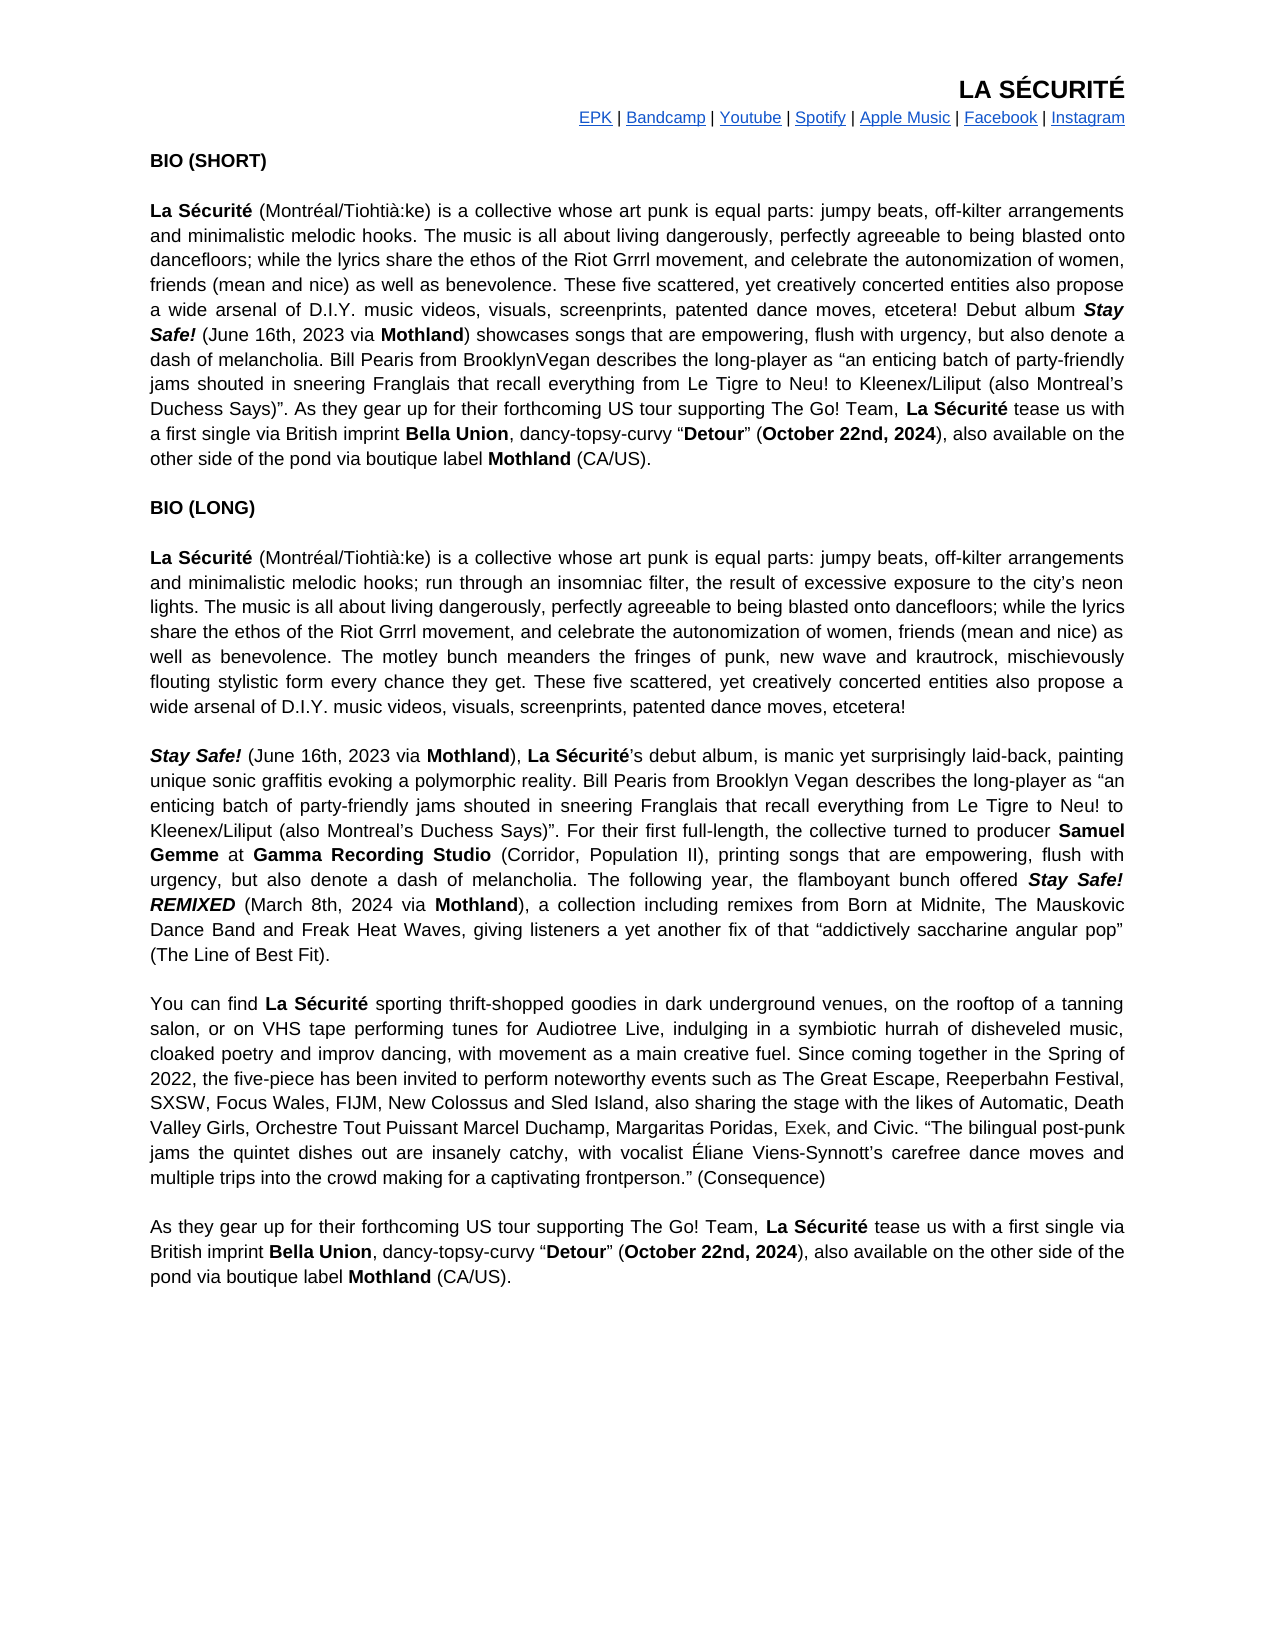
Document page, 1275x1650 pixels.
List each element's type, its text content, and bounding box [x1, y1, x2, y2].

text BIO (LONG) [150, 497, 1125, 519]
text You can find La Sécurité sporting thrift-shopped goodies in dark underground venues, on the rooftop of a tanning salon, or on VHS tape performing tunes for Audiotree Live, indulging in a symbiotic hurrah of disheveled music, cloaked poetry and improv dancing, with movement as a main creative fuel. Since coming together in the Spring of 2022, the five-piece has been invited to perform noteworthy events such as The Great Escape, Reeperbahn Festival, SXSW, Focus Wales, FIJM, New Colossus and Sled Island, also sharing the stage with the likes of Automatic, Death Valley Girls, Orchestre Tout Puissant Marcel Duchamp, Margaritas Poridas, Exek, and Civic. “The bilingual post-punk jams the quintet dishes out are insanely catchy, with vocalist Éliane Viens-Synnott’s carefree dance moves and multiple trips into the crowd making for a captivating frontperson.” (Consequence) [150, 993, 1125, 1188]
text La Sécurité (Montréal/Tiohtià:ke) is a collective whose art punk is equal parts: jumpy beats, off-kilter arrangements and minimalistic melodic hooks; run through an insomniac filter, the result of excessive exposure to the city’s neon lights. The music is all about living dangerously, perfectly agreeable to being blasted onto dancefloors; while the lyrics share the ethos of the Riot Grrrl movement, and celebrate the autonomization of women, friends (mean and nice) as well as benevolence. The motley bunch meanders the fringes of punk, new wave and krautrock, mischievously flouting stylistic form every chance they get. These five scattered, yet creatively concerted entities also propose a wide arsenal of D.I.Y. music videos, visuals, screenprints, patented dance moves, etcetera! [150, 643, 1125, 717]
text BIO (SHORT) [150, 150, 1125, 172]
text As they gear up for their forthcoming US tour supporting The Go! Team, La Sécurité tease us with a first single via British imprint Bella Union, dancy-topsy-curvy “Detour” (October 22nd, 2024), also available on the other side of the pond via boutique label Mothland (CA/US). [150, 1262, 1125, 1287]
text Stay Safe! (June 16th, 2023 via Mothland), La Sécurité’s debut album, is manic yet surprisingly laid-back, painting unique sonic graffitis evoking a polymorphic reality. Bill Pearis from Brooklyn Vegan describes the long-player as “an enticing batch of party-friendly jams shouted in sneering Franglais that recall everything from Le Tigre to Neu! to Kleenex/Liliput (also Montreal’s Duchess Says)”. For their first full-length, the collective turned to producer Samuel Gemme at Gamma Recording Studio (Corridor, Population II), printing songs that are empowering, flush with urgency, but also denote a dash of melancholia. The following year, the flamboyant bunch offered Stay Safe! REMIXED (March 8th, 2024 via Mothland), a collection including remixes from Born at Midnite, The Mauskovic Dance Band and Freak Heat Waves, giving listeners a yet another fix of that “addictively saccharine angular pop” (The Line of Best Fit). [150, 816, 1125, 894]
